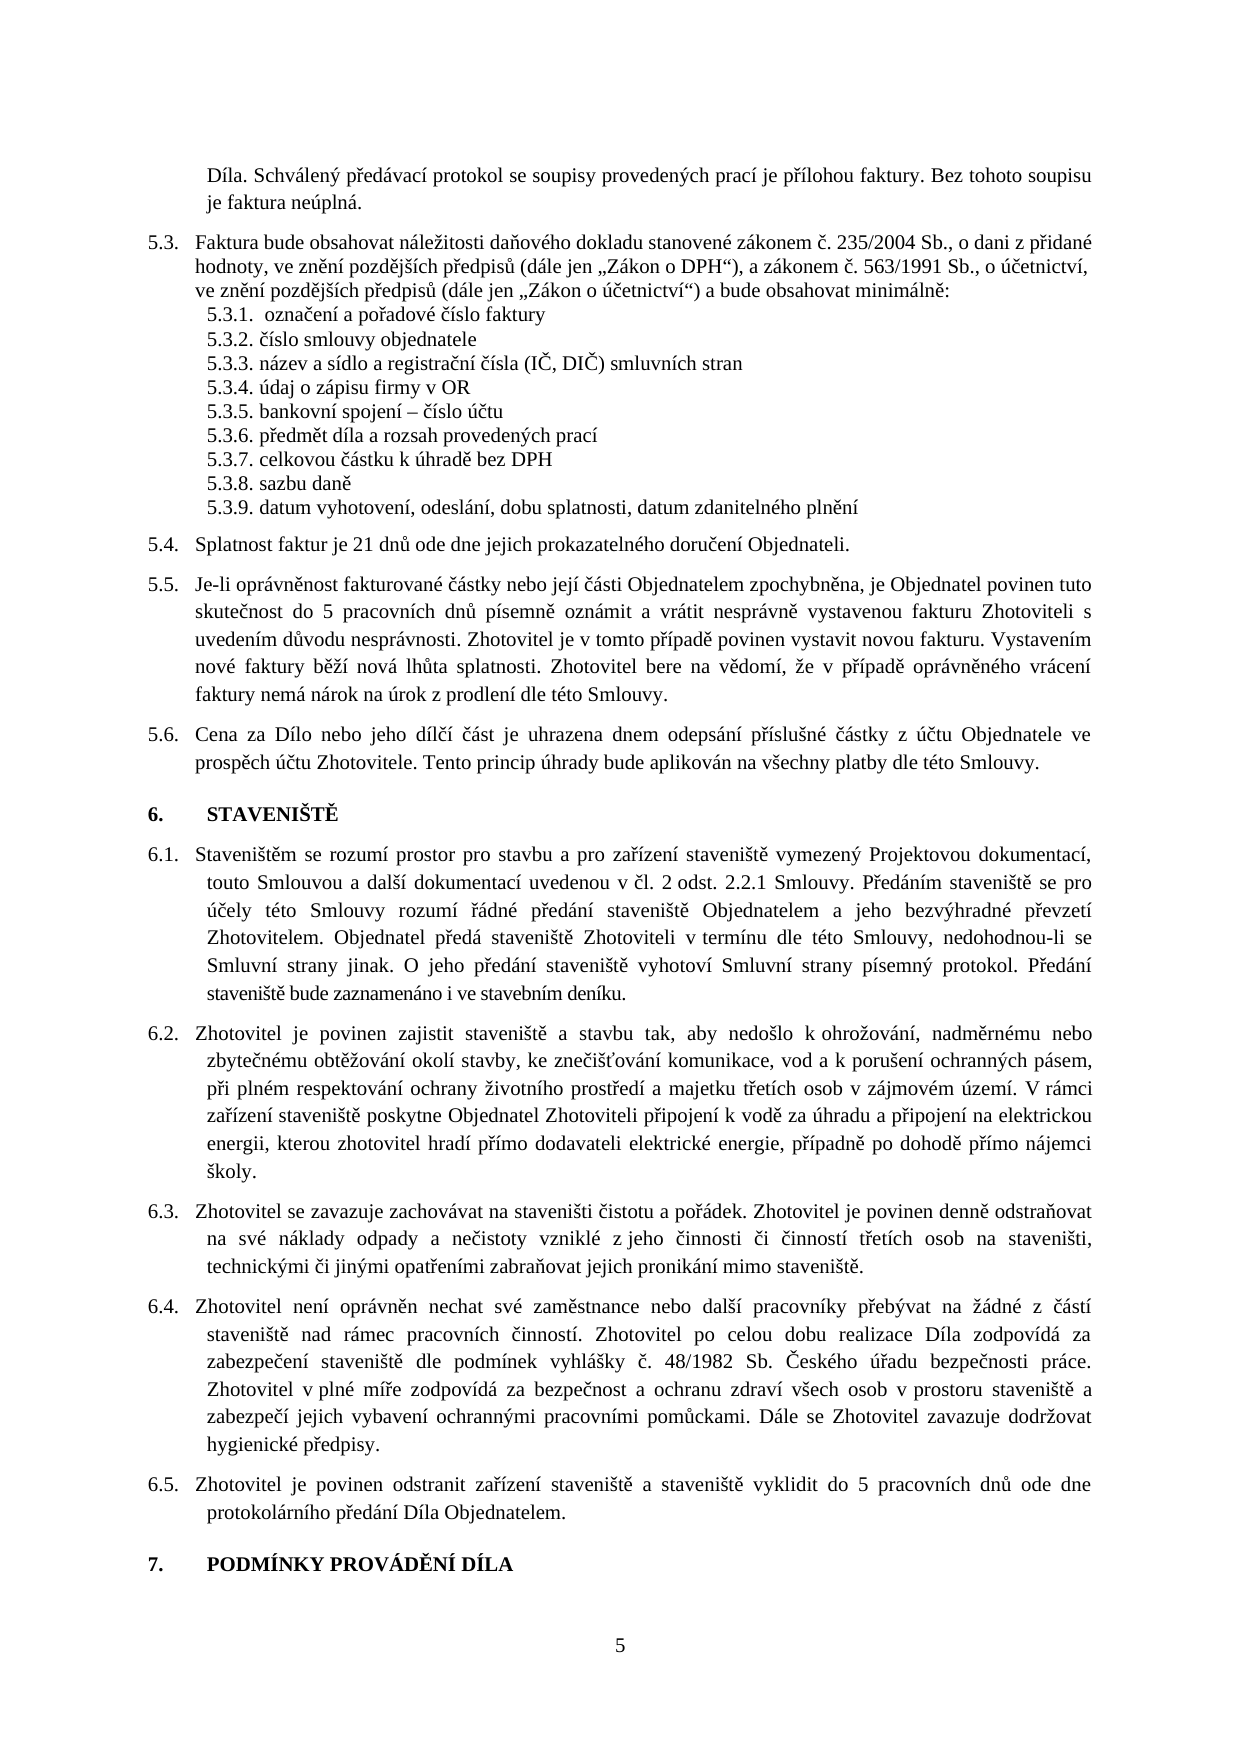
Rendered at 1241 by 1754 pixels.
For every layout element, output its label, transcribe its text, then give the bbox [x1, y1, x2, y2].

list Cena za Dílo nebo jeho dílčí část je uhrazena dnem odepsání příslušné částky z účtu Objednatele ve prospěch účtu Zhotovitele. Tento princip úhrady bude aplikován na všechny platby dle této Smlouvy. [148, 722, 1093, 774]
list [148, 162, 1093, 214]
list číslo smlouvy objednatele [207, 326, 1093, 351]
list označení a pořadové číslo faktury [207, 302, 1093, 326]
list PODMÍNKY PROVÁDĚNÍ DÍLA [148, 1552, 1093, 1576]
list Staveništěm se rozumí prostor pro stavbu a pro zařízení staveniště vymezený Projektovou dokumentací, touto Smlouvou a další dokumentací uvedenou v čl. 2 odst. 2.2.1 Smlouvy. Předáním staveniště se pro účely této Smlouvy rozumí řádné předání staveniště Objednatelem a jeho bezvýhradné převzetí Zhotovitelem. Objednatel předá staveniště Zhotoviteli v termínu dle této Smlouvy, nedohodnou-li se Smluvní strany jinak. O jeho předání staveniště vyhotoví Smluvní strany písemný protokol. Předání staveniště bude zaznamenáno i ve stavebním deníku. [148, 842, 1093, 1004]
list Splatnost faktur je 21 dnů ode dne jejich prokazatelného doručení Objednateli. [148, 531, 1093, 556]
list Zhotovitel je povinen zajistit staveniště a stavbu tak, aby nedošlo k ohrožování, nadměrnému nebo zbytečnému obtěžování okolí stavby, ke znečišťování komunikace, vod a k porušení ochranných pásem, při plném respektování ochrany životního prostředí a majetku třetích osob v zájmovém území. V rámci zařízení staveniště poskytne Objednatel Zhotoviteli připojení k vodě za úhradu a připojení na elektrickou energii, kterou zhotovitel hradí přímo dodavateli elektrické energie, případně po dohodě přímo nájemci školy. [148, 1021, 1093, 1183]
list datum vyhotovení, odeslání, dobu splatnosti, datum zdanitelného plnění [207, 495, 1093, 519]
list celkovou částku k úhradě bez DPH [207, 447, 1093, 471]
list Zhotovitel není oprávněn nechat své zaměstnance nebo další pracovníky přebývat na žádné z částí staveniště nad rámec pracovních činností. Zhotovitel po celou dobu realizace Díla zodpovídá za zabezpečení staveniště dle podmínek vyhlášky č. 48/1982 Sb. Českého úřadu bezpečnosti práce. Zhotovitel v plné míře zodpovídá za bezpečnost a ochranu zdraví všech osob v prostoru staveniště a zabezpečí jejich vybavení ochrannými pracovními pomůckami. Dále se Zhotovitel zavazuje dodržovat hygienické předpisy. [148, 1294, 1093, 1456]
list údaj o zápisu firmy v OR [207, 374, 1093, 399]
list název a sídlo a registrační čísla (IČ, DIČ) smluvních stran [207, 351, 1093, 374]
list Faktura bude obsahovat náležitosti daňového dokladu stanovené zákonem č. 235/2004 Sb., o dani z přidané hodnoty, ve znění pozdějších předpisů (dále jen „Zákon o DPH“), a zákonem č. 563/1991 Sb., o účetnictví, ve znění pozdějších předpisů (dále jen „Zákon o účetnictví“) a bude obsahovat minimálně: [148, 230, 1093, 302]
list Zhotovitel je povinen odstranit zařízení staveniště a staveniště vyklidit do 5 pracovních dnů ode dne protokolárního předání Díla Objednatelem. [148, 1472, 1093, 1524]
list STAVENIŠTĚ [148, 802, 1093, 826]
list Zhotovitel se zavazuje zachovávat na staveništi čistotu a pořádek. Zhotovitel je povinen denně odstraňovat na své náklady odpady a nečistoty vzniklé z jeho činnosti či činností třetích osob na staveništi, technickými či jinými opatřeními zabraňovat jejich pronikání mimo staveniště. [148, 1199, 1093, 1278]
list předmět díla a rozsah provedených prací [207, 423, 1093, 447]
list bankovní spojení – číslo účtu [207, 399, 1093, 423]
list sazbu daně [207, 471, 1093, 495]
list Je-li oprávněnost fakturované částky nebo její části Objednatelem zpochybněna, je Objednatel povinen tuto skutečnost do 5 pracovních dnů písemně oznámit a vrátit nesprávně vystavenou fakturu Zhotoviteli s uvedením důvodu nesprávnosti. Zhotovitel je v tomto případě povinen vystavit novou fakturu. Vystavením nové faktury běží nová lhůta splatnosti. Zhotovitel bere na vědomí, že v případě oprávněného vrácení faktury nemá nárok na úrok z prodlení dle této Smlouvy. [148, 572, 1093, 706]
